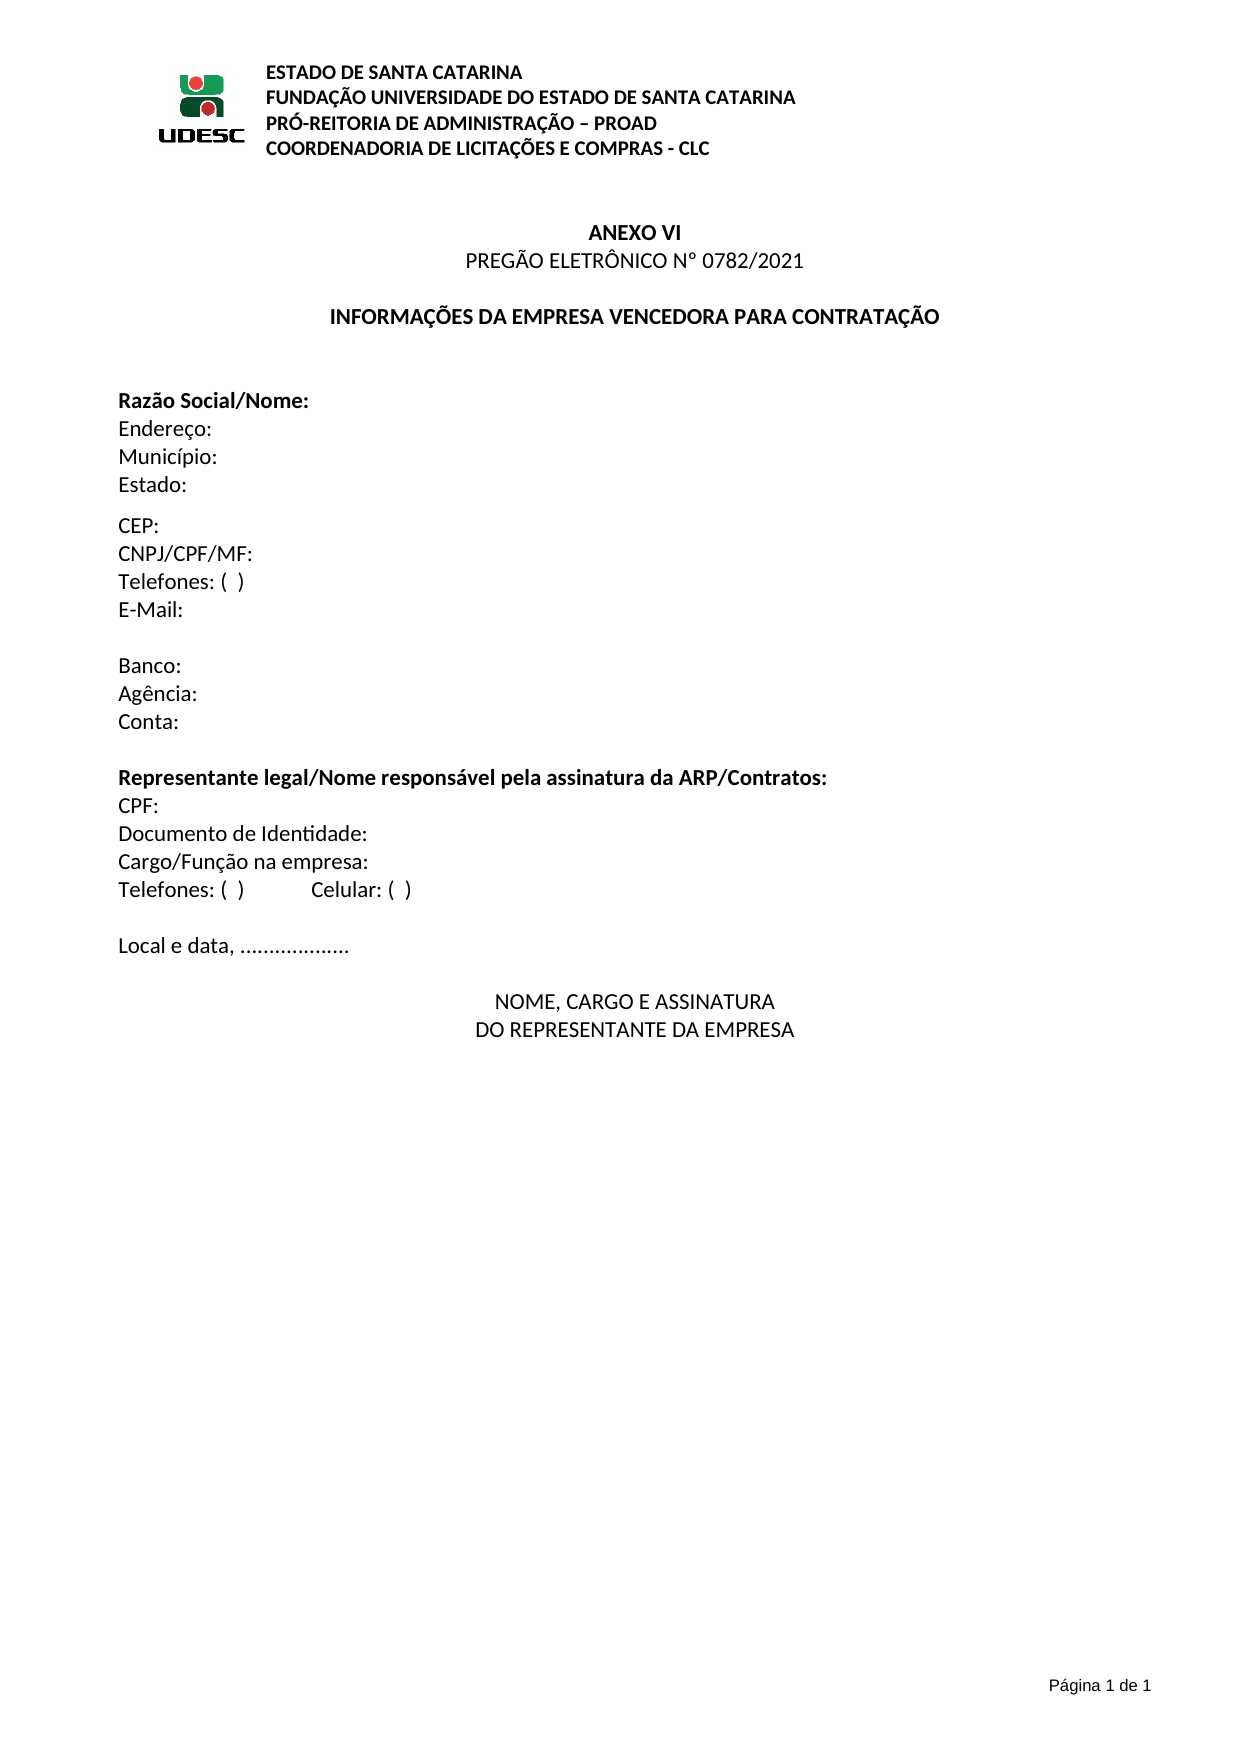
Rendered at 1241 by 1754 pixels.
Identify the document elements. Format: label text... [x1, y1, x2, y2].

list INFORMAÇÕES DA EMPRESA VENCEDORA PARA CONTRATAÇÃO [118, 302, 1152, 330]
text Município: [118, 442, 1152, 470]
text CPF: [118, 791, 1152, 819]
text NOME, CARGO E ASSINATURA [118, 987, 1152, 1015]
text DO REPRESENTANTE DA EMPRESA [118, 1015, 1152, 1043]
text Cargo/Função na empresa: [118, 847, 1152, 875]
subtitle PREGÃO ELETRÔNICO Nº 0782/2021 [118, 246, 1152, 274]
text CNPJ/CPF/MF: [118, 539, 1152, 567]
text Conta: [118, 707, 1152, 735]
text Documento de Identidade: [118, 819, 1152, 847]
text Agência: [118, 679, 1152, 707]
text ANEXO VI [118, 218, 1152, 246]
text Local e data, ................... [118, 931, 1152, 959]
text Razão Social/Nome: [118, 386, 1152, 414]
text Banco: [118, 651, 1152, 679]
text Endereço: [118, 414, 1152, 442]
text Estado: [118, 470, 1152, 498]
text Representante legal/Nome responsável pela assinatura da ARP/Contratos: [118, 763, 1152, 791]
text Telefones: ( ) Celular: ( ) [118, 875, 1152, 903]
text E-Mail: [118, 595, 1152, 623]
picture [152, 69, 251, 149]
text CEP: [118, 511, 1152, 539]
text Telefones: ( ) [118, 567, 1152, 595]
